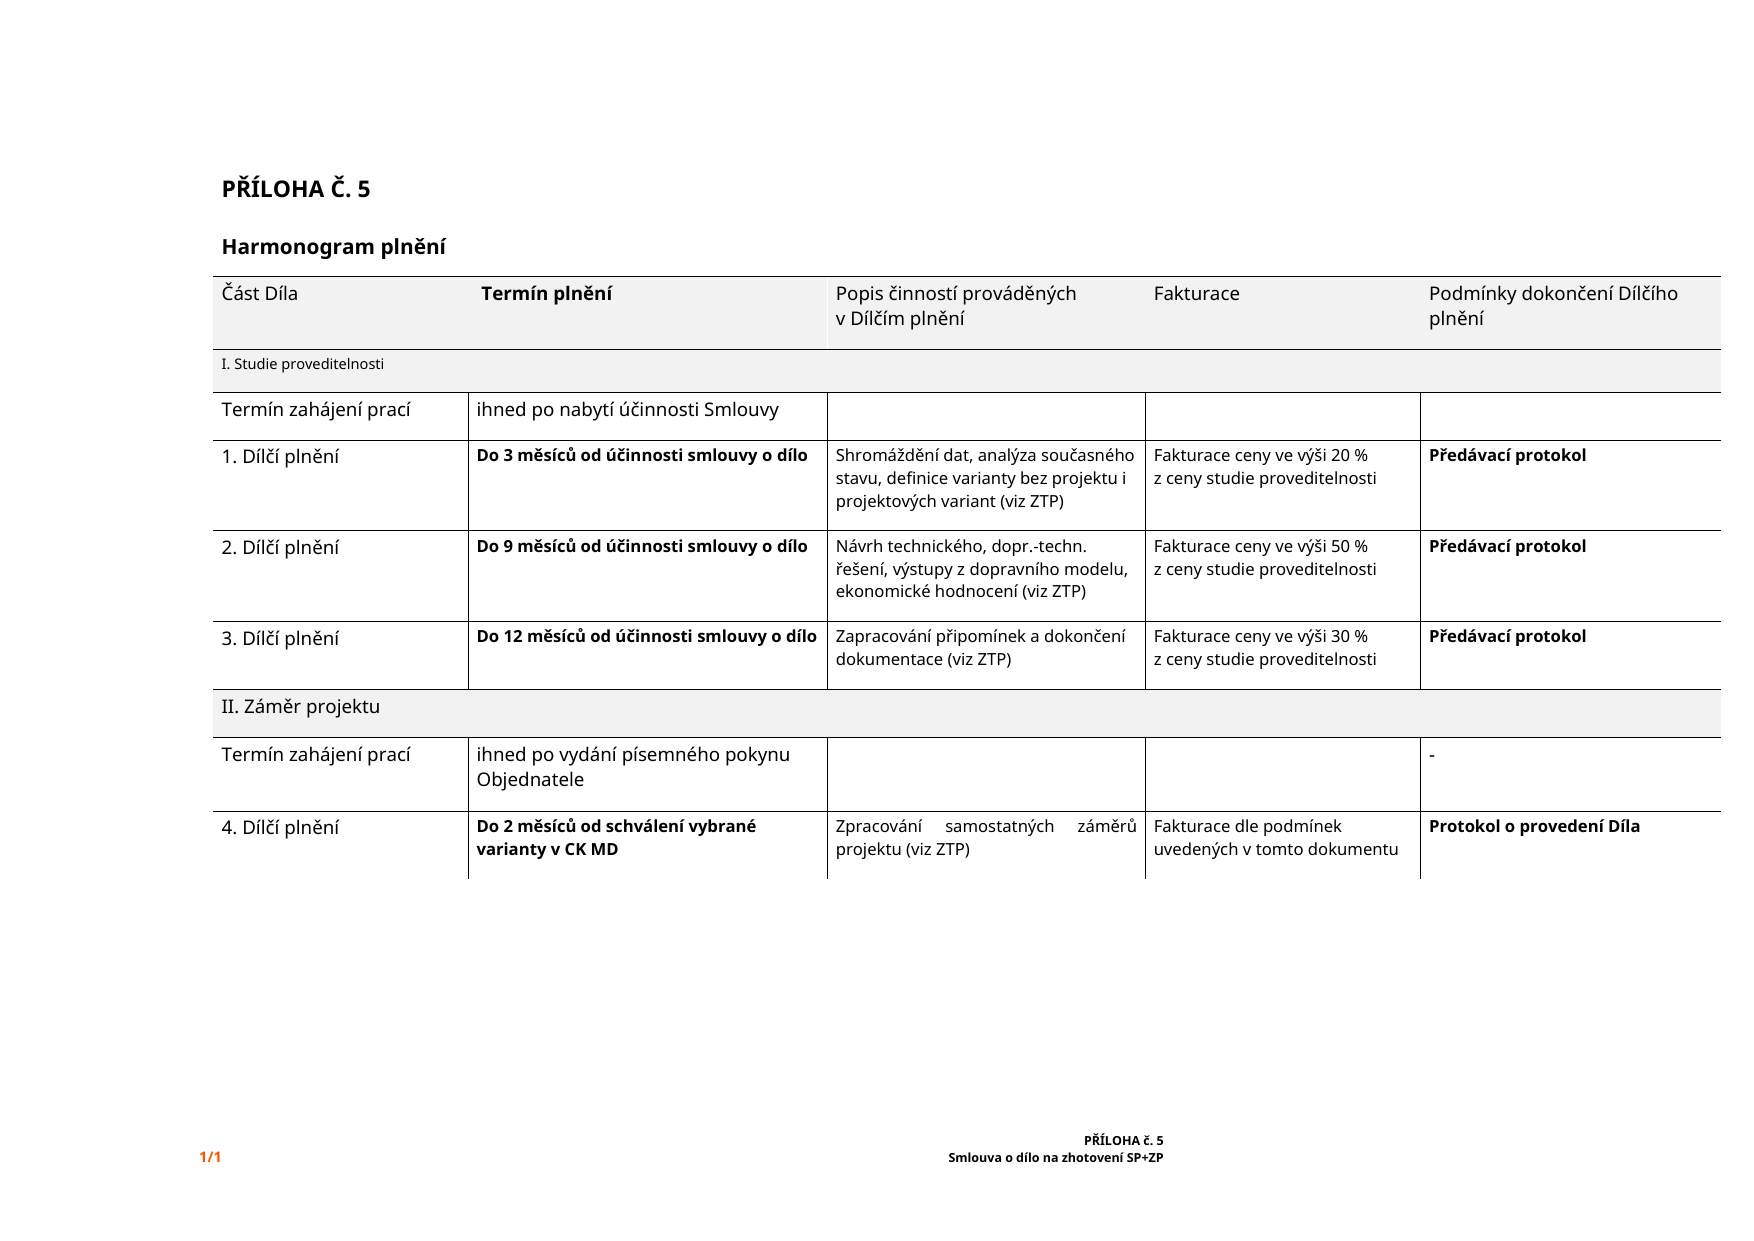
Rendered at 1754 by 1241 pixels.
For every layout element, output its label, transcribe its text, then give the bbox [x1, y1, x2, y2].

table_cell Fakturace ceny ve výši 30 % z ceny studie proveditelnosti [1146, 622, 1420, 689]
table_cell Do 2 měsíců od schválení vybrané varianty v CK MD [469, 812, 827, 878]
table_cell 2. Dílčí plnění [213, 531, 468, 621]
table_cell Protokol o provedení Díla [1421, 812, 1721, 878]
table_cell Fakturace ceny ve výši 20 % z ceny studie proveditelnosti [1146, 441, 1420, 530]
table_cell Předávací protokol [1421, 622, 1721, 689]
table_cell [1146, 393, 1420, 440]
table_cell [828, 393, 1145, 440]
table_cell 3. Dílčí plnění [213, 622, 468, 689]
table_header Termín plnění [468, 277, 827, 349]
table_header Podmínky dokončení Dílčího plnění [1421, 277, 1721, 349]
table_cell [1146, 738, 1420, 811]
table_cell Fakturace ceny ve výši 50 % z ceny studie proveditelnosti [1146, 531, 1420, 621]
table_cell Shromáždění dat, analýza současného stavu, definice varianty bez projektu i projektových variant (viz ZTP) [828, 441, 1145, 530]
table_cell II. Záměr projektu [213, 690, 1721, 737]
table_header Fakturace [1145, 277, 1421, 349]
table_cell 1. Dílčí plnění [213, 441, 468, 530]
table_cell [828, 738, 1145, 811]
table_cell Návrh technického, dopr.-techn. řešení, výstupy z dopravního modelu, ekonomické hodnocení (viz ZTP) [828, 531, 1145, 621]
table_cell Do 12 měsíců od účinnosti smlouvy o dílo [469, 622, 827, 689]
table_cell 4. Dílčí plnění [213, 812, 468, 878]
table_header Popis činností prováděných v Dílčím plnění [828, 277, 1145, 349]
text Příloha č. 5 [221, 173, 1645, 204]
table_cell I. Studie proveditelnosti [213, 350, 1721, 392]
table_cell Zpracování samostatných záměrů projektu (viz ZTP) [828, 812, 1145, 878]
table_cell - [1421, 738, 1721, 811]
table_cell Do 9 měsíců od účinnosti smlouvy o dílo [469, 531, 827, 621]
table_header Část Díla [213, 277, 468, 349]
table_cell Termín zahájení prací [213, 738, 468, 811]
table_cell ihned po vydání písemného pokynu Objednatele [469, 738, 827, 811]
table_cell ihned po nabytí účinnosti Smlouvy [469, 393, 827, 440]
table_cell Termín zahájení prací [213, 393, 468, 440]
table_cell Předávací protokol [1421, 441, 1721, 530]
table_cell [1421, 393, 1721, 440]
table_cell Do 3 měsíců od účinnosti smlouvy o dílo [469, 441, 827, 530]
table_cell Zapracování připomínek a dokončení dokumentace (viz ZTP) [828, 622, 1145, 689]
table_cell Fakturace dle podmínek uvedených v tomto dokumentu [1146, 812, 1420, 878]
text Harmonogram plnění [221, 232, 1645, 261]
table_cell Předávací protokol [1421, 531, 1721, 621]
